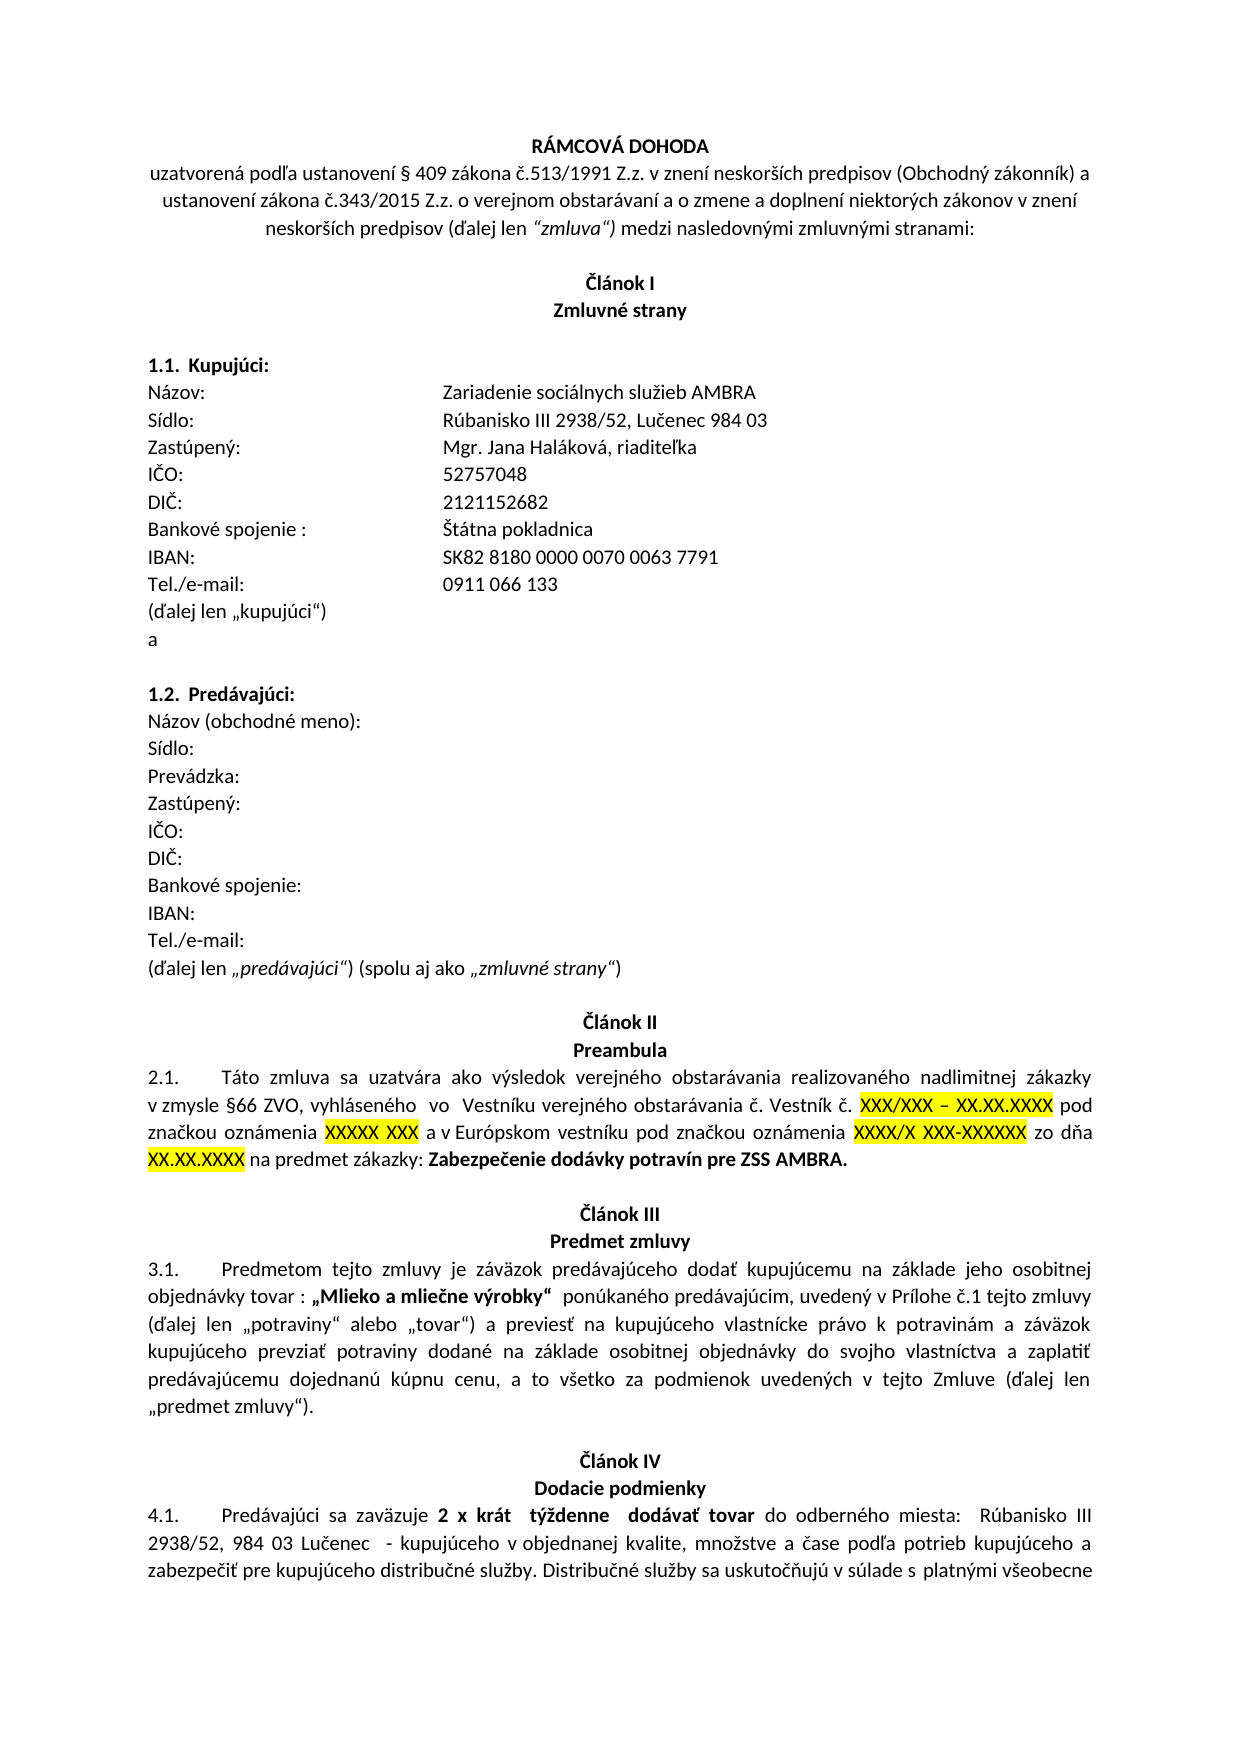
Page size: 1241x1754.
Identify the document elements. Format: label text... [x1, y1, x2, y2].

text Zmluvné strany [148, 297, 1093, 323]
list Táto zmluva sa uzatvára ako výsledok verejného obstarávania realizovaného nadlimitnej zákazky v zmysle §66 ZVO, vyhláseného vo Vestníku verejného obstarávania č. Vestník č. XXX/XXX – XX.XX.XXXX pod značkou oznámenia XXXXX XXX a v Európskom vestníku pod značkou oznámenia XXXX/X XXX-XXXXXX zo dňa XX.XX.XXXX na predmet zákazky: Zabezpečenie dodávky potravín pre ZSS AMBRA. [148, 1064, 1093, 1172]
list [148, 1503, 1093, 1583]
text DIČ: [148, 845, 1093, 871]
text Bankové spojenie: [148, 873, 1093, 898]
text Zastúpený: [148, 790, 1093, 816]
text (ďalej len „kupujúci“) [148, 599, 1093, 624]
text Článok II [148, 1009, 1093, 1035]
list Dodacie podmienky [148, 1475, 1093, 1501]
text Sídlo: Rúbanisko III 2938/52, Lučenec 984 03 [148, 407, 1093, 432]
text IČO: [148, 818, 1093, 843]
text Názov: Zariadenie sociálnych služieb AMBRA [148, 379, 1093, 405]
text Prevádzka: [148, 763, 1093, 788]
list Článok III [148, 1201, 1093, 1227]
list Predmetom tejto zmluvy je záväzok predávajúceho dodať kupujúcemu na základe jeho osobitnej objednávky tovar : „Mlieko a mliečne výrobky“ ponúkaného predávajúcim, uvedený v Prílohe č.1 tejto zmluvy (ďalej len „potraviny“ alebo „tovar“) a previesť na kupujúceho vlastnícke právo k potravinám a záväzok kupujúceho prevziať potraviny dodané na základe osobitnej objednávky do svojho vlastníctva a zaplatiť predávajúcemu dojednanú kúpnu cenu, a to všetko za podmienok uvedených v tejto Zmluve (ďalej len „predmet zmluvy“). [148, 1256, 1093, 1418]
text DIČ: 2121152682 [148, 489, 1093, 514]
list Predávajúci: [148, 681, 1093, 706]
list Kupujúci: [148, 352, 1093, 377]
text Sídlo: [148, 736, 1093, 761]
text Preambula [148, 1037, 1093, 1062]
list Predmet zmluvy [148, 1229, 1093, 1254]
text IBAN: SK82 8180 0000 0070 0063 7791 [148, 544, 1093, 569]
text uzatvorená podľa ustanovení § 409 zákona č.513/1991 Z.z. v znení neskorších predpisov (Obchodný zákonník) a ustanovení zákona č.343/2015 Z.z. o verejnom obstarávaní a o zmene a doplnení niektorých zákonov v znení neskorších predpisov (ďalej len “zmluva“) medzi nasledovnými zmluvnými stranami: [148, 160, 1093, 241]
list Článok IV [148, 1448, 1093, 1473]
text IBAN: [148, 900, 1093, 925]
text Bankové spojenie : Štátna pokladnica [148, 516, 1093, 542]
text Článok I [148, 270, 1093, 295]
text a [148, 626, 1093, 651]
text RÁMCOVÁ DOHODA [148, 133, 1093, 158]
text Zastúpený: Mgr. Jana Haláková, riaditeľka [148, 434, 1093, 460]
text IČO: 52757048 [148, 462, 1093, 487]
text Tel./e-mail: 0911 066 133 [148, 571, 1093, 597]
text Tel./e-mail: [148, 927, 1093, 953]
text Názov (obchodné meno): [148, 708, 1093, 734]
text (ďalej len „predávajúci“) (spolu aj ako „zmluvné strany“) [148, 955, 1093, 980]
